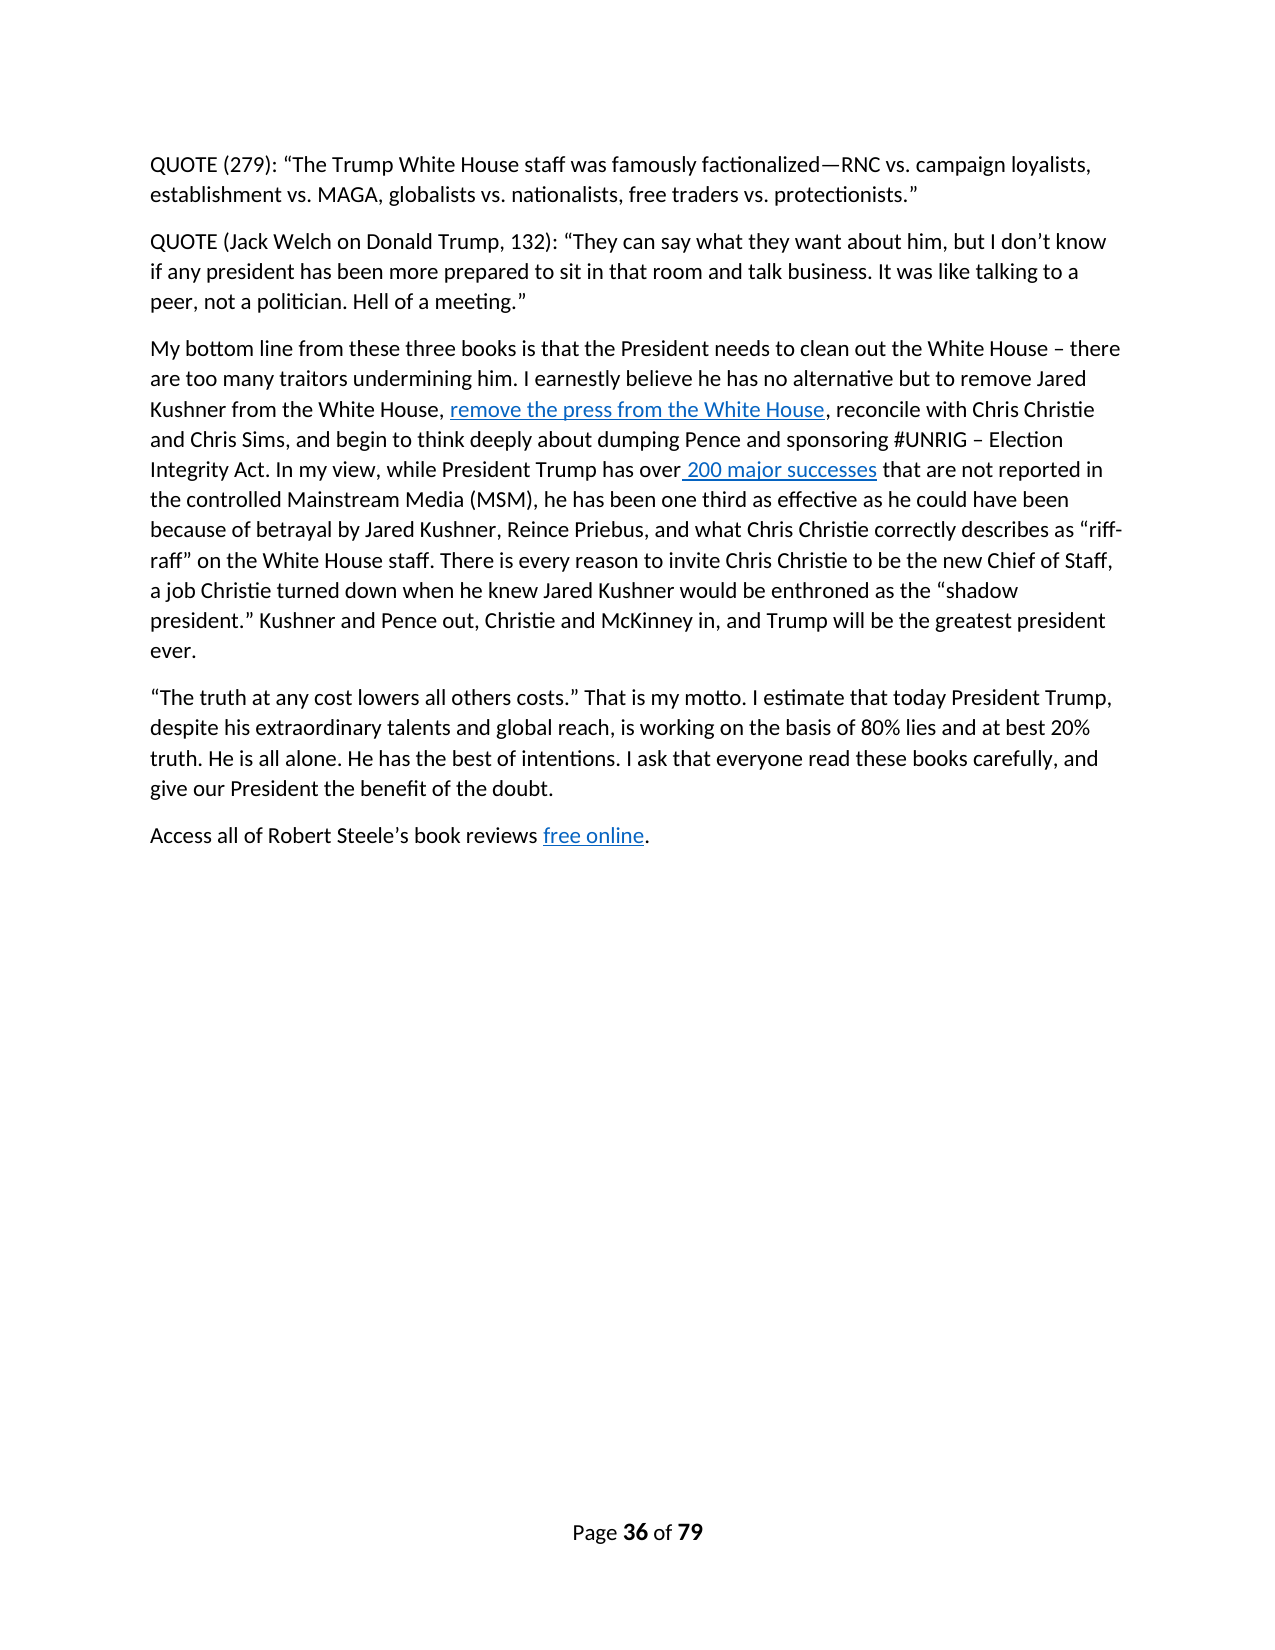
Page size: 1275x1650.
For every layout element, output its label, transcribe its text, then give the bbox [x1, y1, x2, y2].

text QUOTE (279): “The Trump White House staff was famously factionalized—RNC vs. campaign loyalists, establishment vs. MAGA, globalists vs. nationalists, free traders vs. protectionists.” [150, 150, 1125, 208]
text “The truth at any cost lowers all others costs.” That is my motto. I estimate that today President Trump, despite his extraordinary talents and global reach, is working on the basis of 80% lies and at best 20% truth. He is all alone. He has the best of intentions. I ask that everyone read these books carefully, and give our President the benefit of the doubt. [150, 683, 1125, 802]
text Access all of Robert Steele’s book reviews free online. [150, 821, 1125, 849]
text My bottom line from these three books is that the President needs to clean out the White House – there are too many traitors undermining him. I earnestly believe he has no alternative but to remove Jared Kushner from the White House, remove the press from the White House, reconcile with Chris Christie and Chris Sims, and begin to think deeply about dumping Pence and sponsoring #UNRIG – Election Integrity Act. In my view, while President Trump has over 200 major successes that are not reported in the controlled Mainstream Media (MSM), he has been one third as effective as he could have been because of betrayal by Jared Kushner, Reince Priebus, and what Chris Christie correctly describes as “riff-raff” on the White House staff. There is every reason to invite Chris Christie to be the new Chief of Staff, a job Christie turned down when he knew Jared Kushner would be enthroned as the “shadow president.” Kushner and Pence out, Christie and McKinney in, and Trump will be the greatest president ever. [150, 334, 1125, 664]
text QUOTE (Jack Welch on Donald Trump, 132): “They can say what they want about him, but I don’t know if any president has been more prepared to sit in that room and talk business. It was like talking to a peer, not a politician. Hell of a meeting.” [150, 227, 1125, 316]
